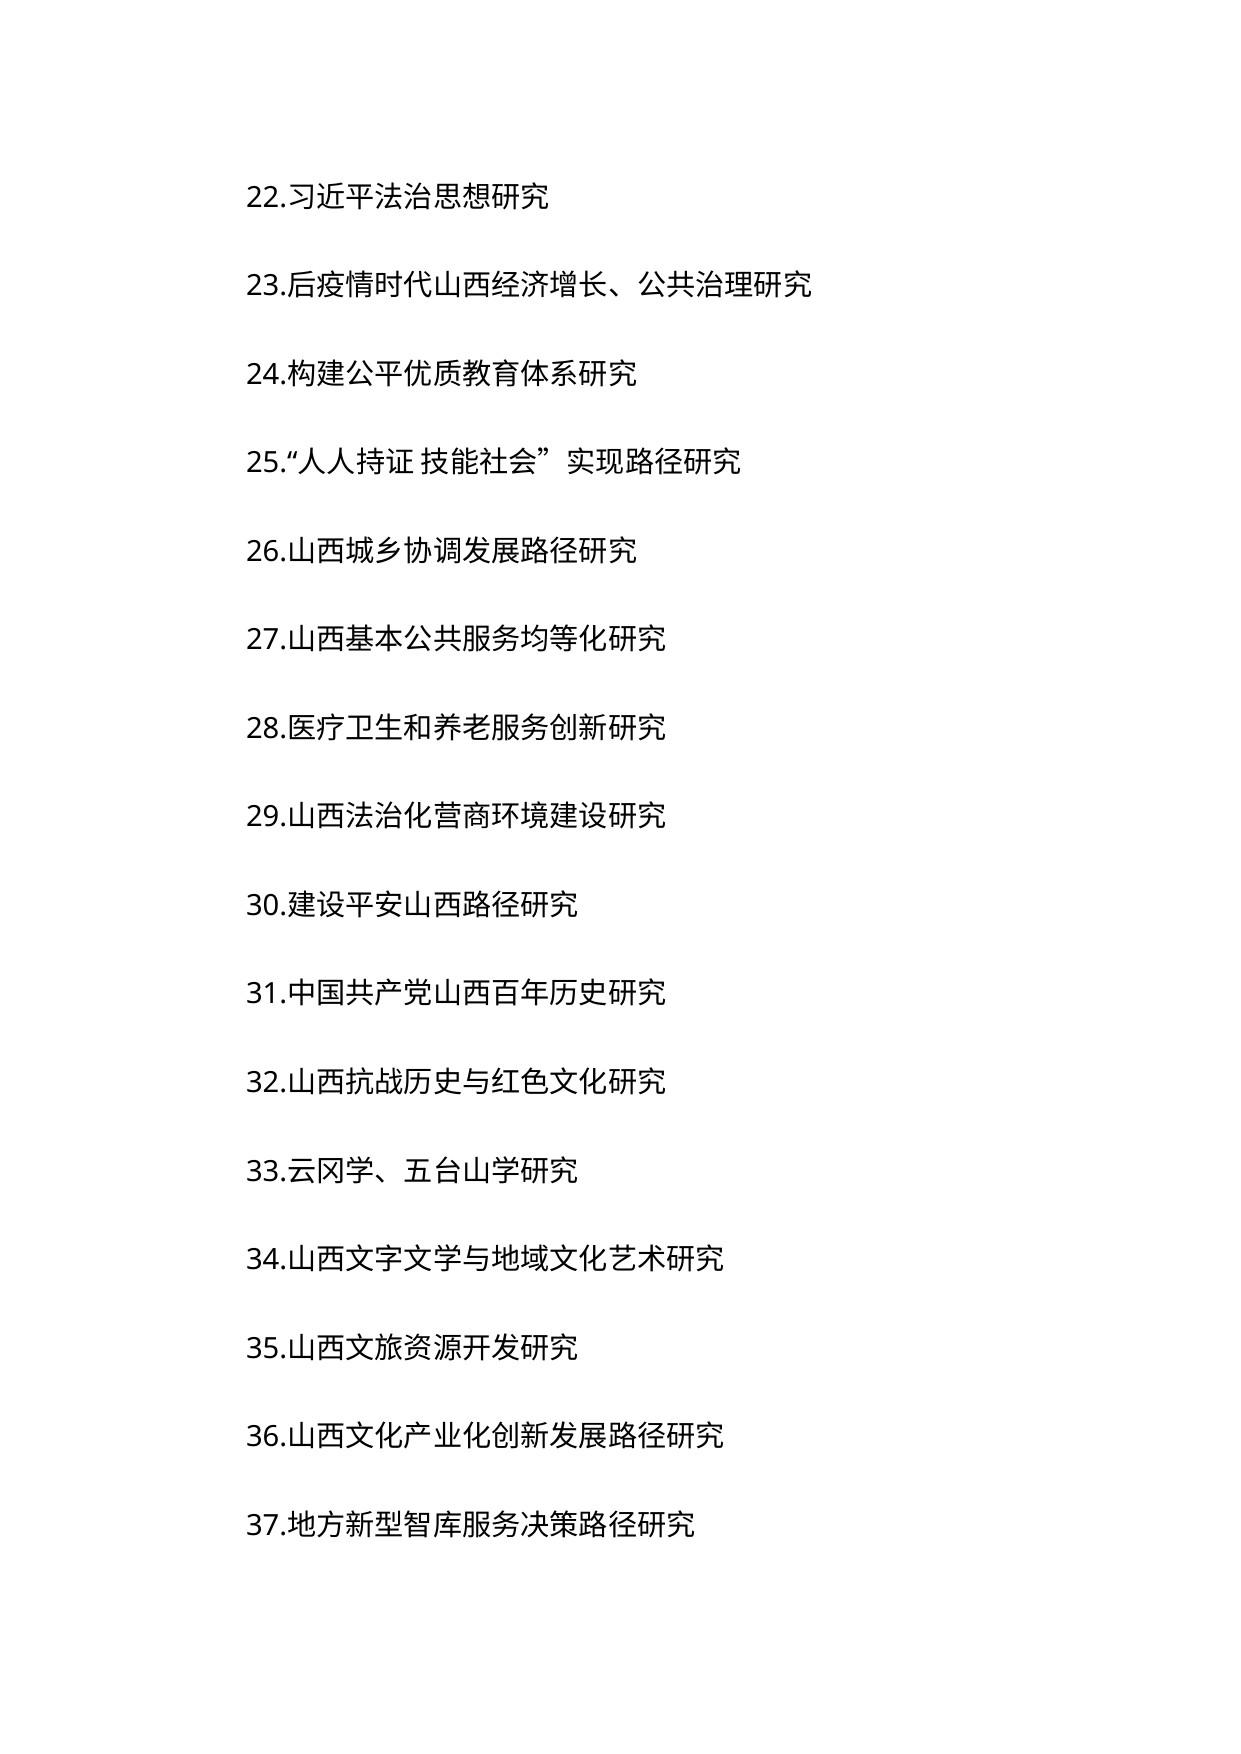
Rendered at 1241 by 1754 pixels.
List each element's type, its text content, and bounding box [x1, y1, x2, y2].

text 31.中国共产党山西百年历史研究 [187, 959, 1053, 1024]
text 36.山西文化产业化创新发展路径研究 [187, 1402, 1053, 1467]
text 30.建设平安山西路径研究 [187, 870, 1053, 935]
text 37.地方新型智库服务决策路径研究 [187, 1490, 1053, 1555]
text 32.山西抗战历史与红色文化研究 [187, 1047, 1053, 1112]
text 26.山西城乡协调发展路径研究 [187, 516, 1053, 581]
text 29.山西法治化营商环境建设研究 [187, 782, 1053, 847]
text 34.山西文字文学与地域文化艺术研究 [187, 1224, 1053, 1289]
text 25.“人人持证 技能社会”实现路径研究 [187, 428, 1053, 493]
text 33.云冈学、五台山学研究 [187, 1136, 1053, 1201]
text 27.山西基本公共服务均等化研究 [187, 605, 1053, 670]
text 22.习近平法治思想研究 [187, 162, 1053, 227]
text 35.山西文旅资源开发研究 [187, 1313, 1053, 1378]
text 28.医疗卫生和养老服务创新研究 [187, 693, 1053, 758]
text 24.构建公平优质教育体系研究 [187, 339, 1053, 404]
text 23.后疫情时代山西经济增长、公共治理研究 [187, 251, 1053, 316]
